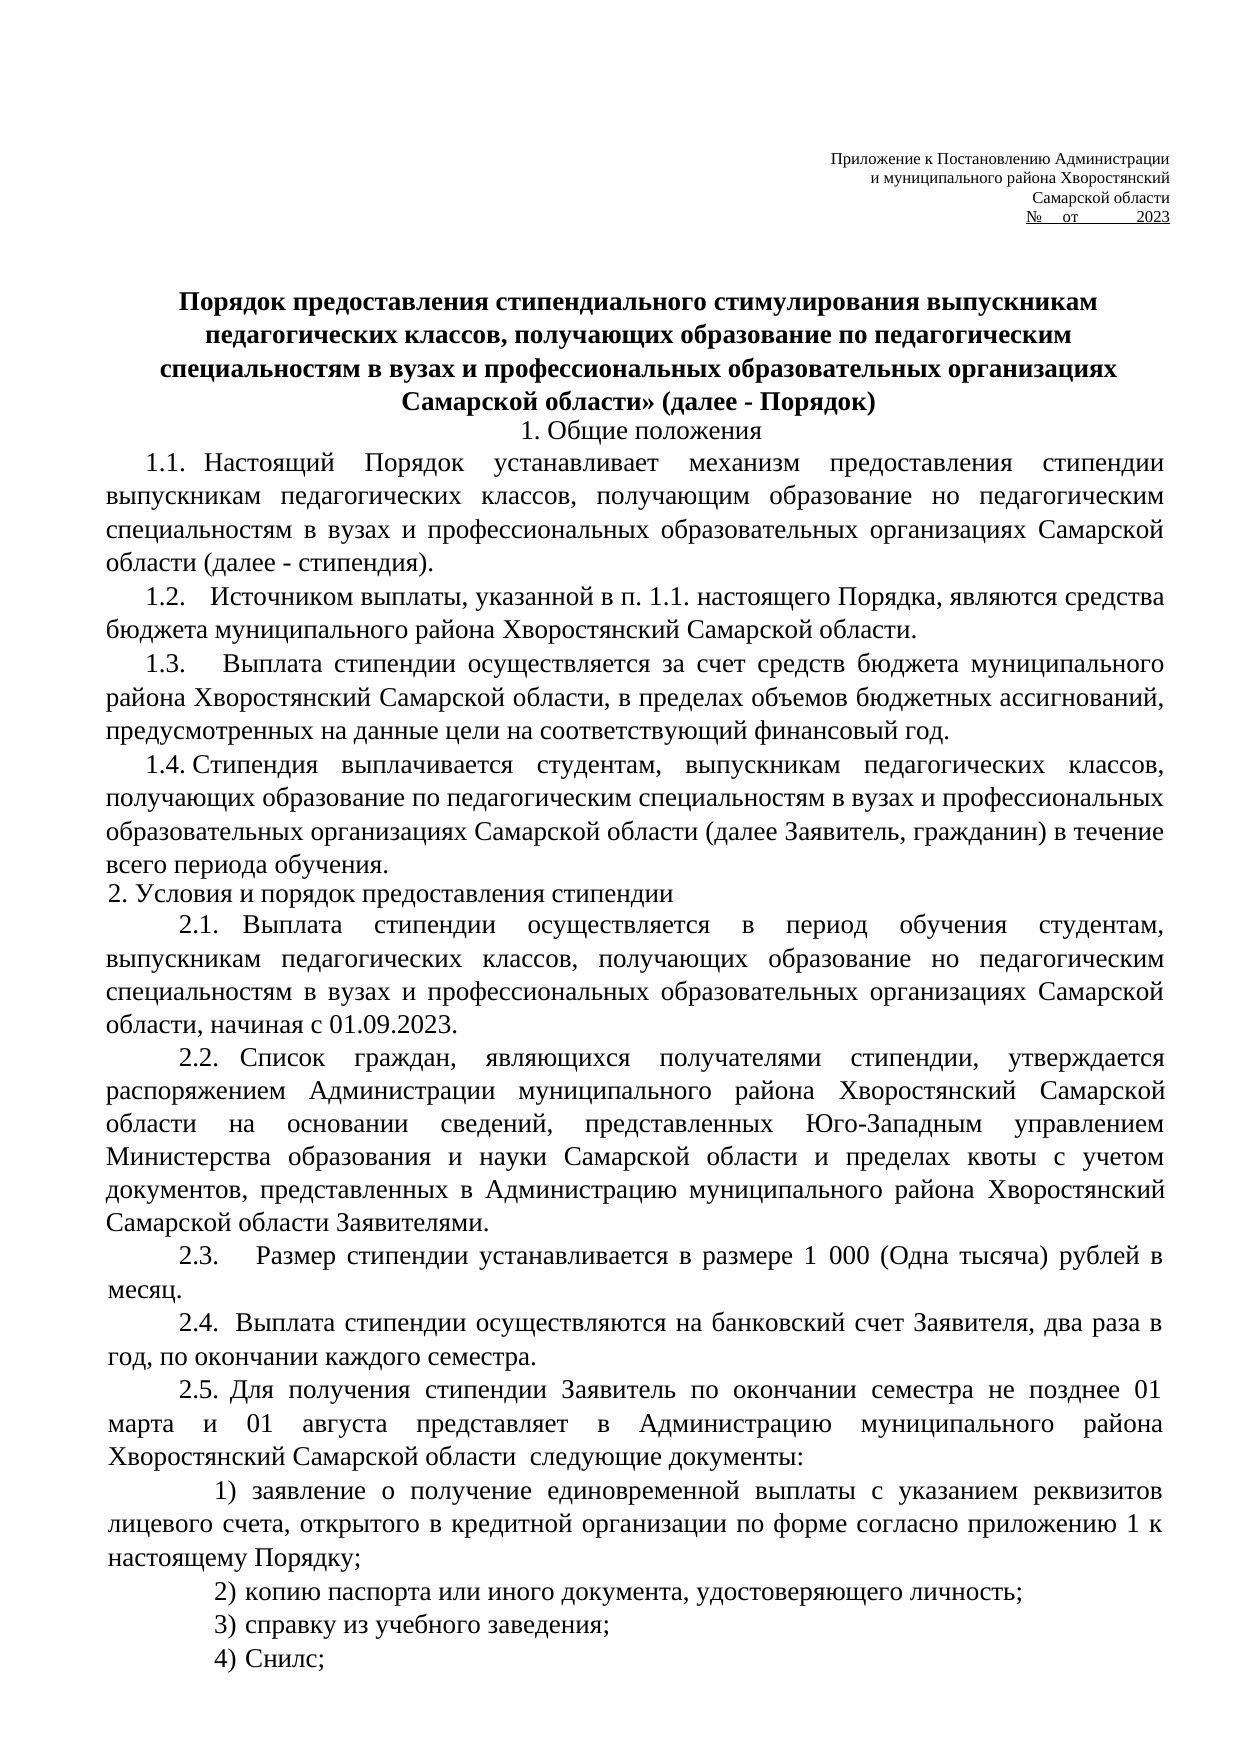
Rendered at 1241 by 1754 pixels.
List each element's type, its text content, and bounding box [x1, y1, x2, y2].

list Размер стипендии устанавливается в размере 1 000 (Одна тысяча) рублей в месяц. [108, 1238, 1163, 1305]
text № от 2023 [108, 207, 1170, 226]
list Снилс; [108, 1640, 1170, 1674]
list Выплата стипендии осуществляется за счет средств бюджета муниципального района Хворостянский Самарской области, в пределах объемов бюджетных ассигнований, предусмотренных на данные цели на соответствующий финансовый год. [106, 646, 1166, 746]
list Выплата стипендии осуществляются на банковский счет Заявителя, два раза в год, по окончании каждого семестра. [108, 1305, 1163, 1372]
text и муниципального района Хворостянский [108, 168, 1170, 187]
text 1) заявление о получение единовременной выплаты с указанием реквизитов лицевого счета, открытого в кредитной организации по форме согласно приложению 1 к настоящему Порядку; [108, 1473, 1163, 1573]
text 2. Условия и порядок предоставления стипендии [108, 881, 1170, 908]
text 1. Общие положения [520, 417, 1170, 444]
text Приложение к Постановлению Администрации [108, 115, 1170, 168]
list справку из учебного заведения; [108, 1607, 1170, 1640]
list Для получения стипендии Заявитель по окончании семестра не позднее 01 марта и 01 августа представляет в Администрацию муниципального района Хворостянский Самарской области следующие документы: [108, 1372, 1163, 1473]
list Источником выплаты, указанной в п. 1.1. настоящего Порядка, являются средства бюджета муниципального района Хворостянский Самарской области. [106, 579, 1166, 646]
text Порядок предоставления стипендиального стимулирования выпускникам педагогических классов, получающих образование по педагогическим специальностям в вузах и профессиональных образовательных организациях Самарской области» (далее - Порядок) [108, 283, 1170, 417]
text Самарской области [108, 187, 1170, 207]
list Выплата стипендии осуществляется в период обучения студентам, выпускникам педагогических классов, получающих образование но педагогическим специальностям в вузах и профессиональных образовательных организациях Самарской области, начиная с 01.09.2023. [106, 908, 1166, 1040]
list Настоящий Порядок устанавливает механизм предоставления стипендии выпускникам педагогических классов, получающим образование но педагогическим специальностям в вузах и профессиональных образовательных организациях Самарской области (далее - стипендия). [106, 444, 1166, 579]
list Стипендия выплачивается студентам, выпускникам педагогических классов, получающих образование по педагогическим специальностям в вузах и профессиональных образовательных организациях Самарской области (далее Заявитель, гражданин) в течение всего периода обучения. [106, 746, 1166, 881]
list копию паспорта или иного документа, удостоверяющего личность; [108, 1573, 1170, 1607]
list Список граждан, являющихся получателями стипендии, утверждается распоряжением Администрации муниципального района Хворостянский Самарской области на основании сведений, представленных Юго-Западным управлением Министерства образования и науки Самарской области и пределах квоты с учетом документов, представленных в Администрацию муниципального района Хворостянский Самарской области Заявителями. [106, 1040, 1166, 1238]
